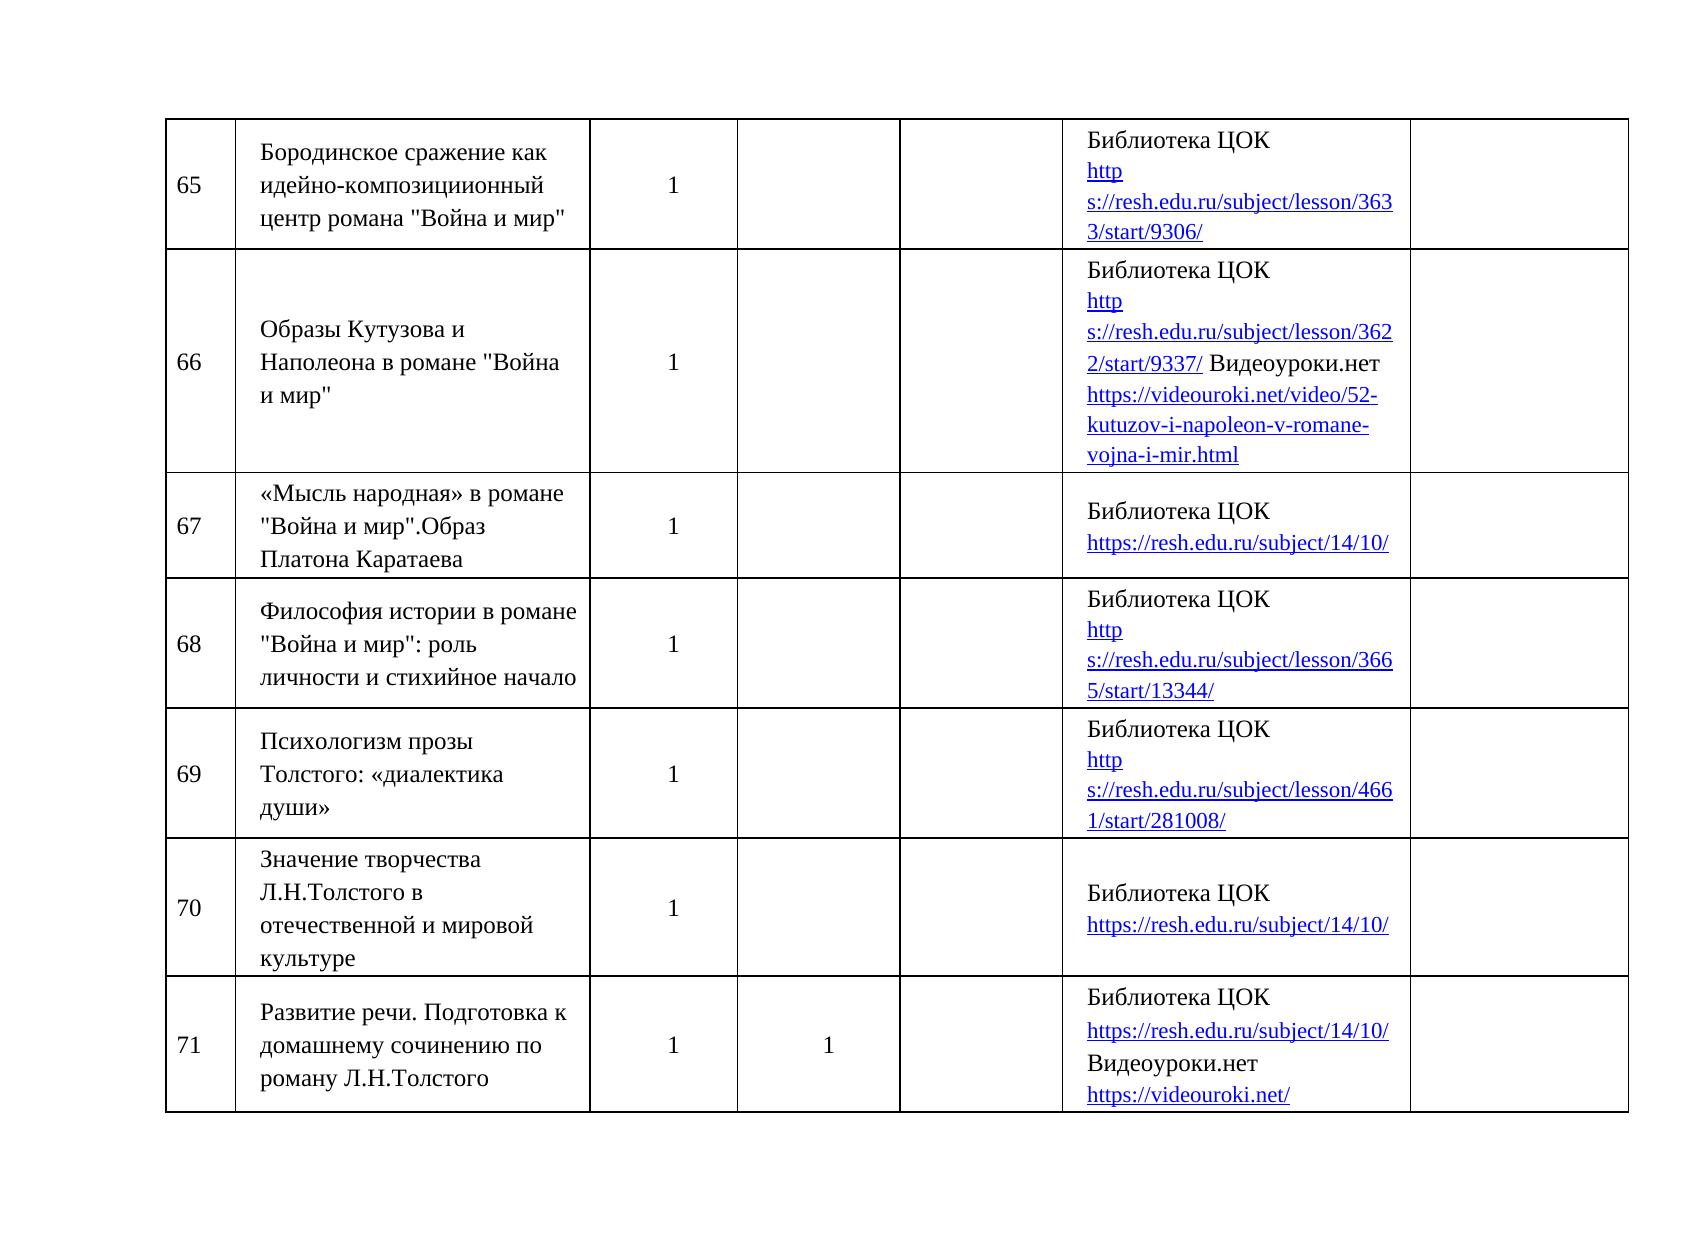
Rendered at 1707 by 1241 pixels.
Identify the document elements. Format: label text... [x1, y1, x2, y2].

table_cell 1 [738, 977, 899, 1111]
table_cell 65 [167, 120, 235, 248]
table_cell 68 [167, 579, 235, 707]
table_cell [738, 579, 899, 707]
table_cell [901, 709, 1062, 837]
table_cell 66 [167, 250, 235, 472]
table_cell Бородинское сражение как идейно-композициионный центр романа "Война и мир" [236, 120, 589, 248]
table_cell 1 [591, 977, 737, 1111]
table_cell [1411, 250, 1628, 472]
table_cell 1 [591, 473, 737, 577]
table_cell [901, 250, 1062, 472]
table_cell [738, 250, 899, 472]
table_cell [1411, 709, 1628, 837]
table_cell 1 [591, 709, 737, 837]
table_cell [1411, 473, 1628, 577]
table_cell [901, 473, 1062, 577]
table_cell Библиотека ЦОК https://resh.edu.ru/subject/lesson/4661/start/281008/ [1063, 709, 1410, 837]
table_cell «Мысль народная» в романе "Война и мир".Образ Платона Каратаева [236, 473, 589, 577]
table_cell Психологизм прозы Толстого: «диалектика души» [236, 709, 589, 837]
table_cell Библиотека ЦОК https://resh.edu.ru/subject/14/10/ [1063, 839, 1410, 975]
table_cell Образы Кутузова и Наполеона в романе "Война и мир" [236, 250, 589, 472]
table_cell [901, 579, 1062, 707]
table_cell [738, 473, 899, 577]
table_cell Библиотека ЦОК https://resh.edu.ru/subject/lesson/3665/start/13344/ [1063, 579, 1410, 707]
table_cell 1 [591, 120, 737, 248]
table_cell 67 [167, 473, 235, 577]
table_cell Библиотека ЦОК https://resh.edu.ru/subject/lesson/3622/start/9337/ Видеоуроки.нет https://videouroki.net/video/52-kutuzov-i-napoleon-v-romane-vojna-i-mir.html [1063, 250, 1410, 472]
table_cell [1411, 839, 1628, 975]
table_cell Библиотека ЦОК https://resh.edu.ru/subject/14/10/ [1063, 473, 1410, 577]
table_cell [1411, 120, 1628, 248]
table_cell Развитие речи. Подготовка к домашнему сочинению по роману Л.Н.Толстого [236, 977, 589, 1111]
table_cell 1 [591, 250, 737, 472]
table_cell [738, 839, 899, 975]
table_cell Философия истории в романе "Война и мир": роль личности и стихийное начало [236, 579, 589, 707]
table_cell 1 [591, 839, 737, 975]
table_cell 71 [167, 977, 235, 1111]
table_cell Библиотека ЦОК https://resh.edu.ru/subject/lesson/3633/start/9306/ [1063, 120, 1410, 248]
table_cell 69 [167, 709, 235, 837]
table_cell [1411, 977, 1628, 1111]
table_cell [1411, 579, 1628, 707]
table_cell Значение творчества Л.Н.Толстого в отечественной и мировой культуре [236, 839, 589, 975]
table_cell [901, 977, 1062, 1111]
table_cell Библиотека ЦОК https://resh.edu.ru/subject/14/10/ Видеоуроки.нет https://videouroki.net/ [1063, 977, 1410, 1111]
table_cell [738, 120, 899, 248]
table_cell [738, 709, 899, 837]
table_cell 70 [167, 839, 235, 975]
table_cell 1 [591, 579, 737, 707]
table_cell [901, 839, 1062, 975]
table_cell [901, 120, 1062, 248]
